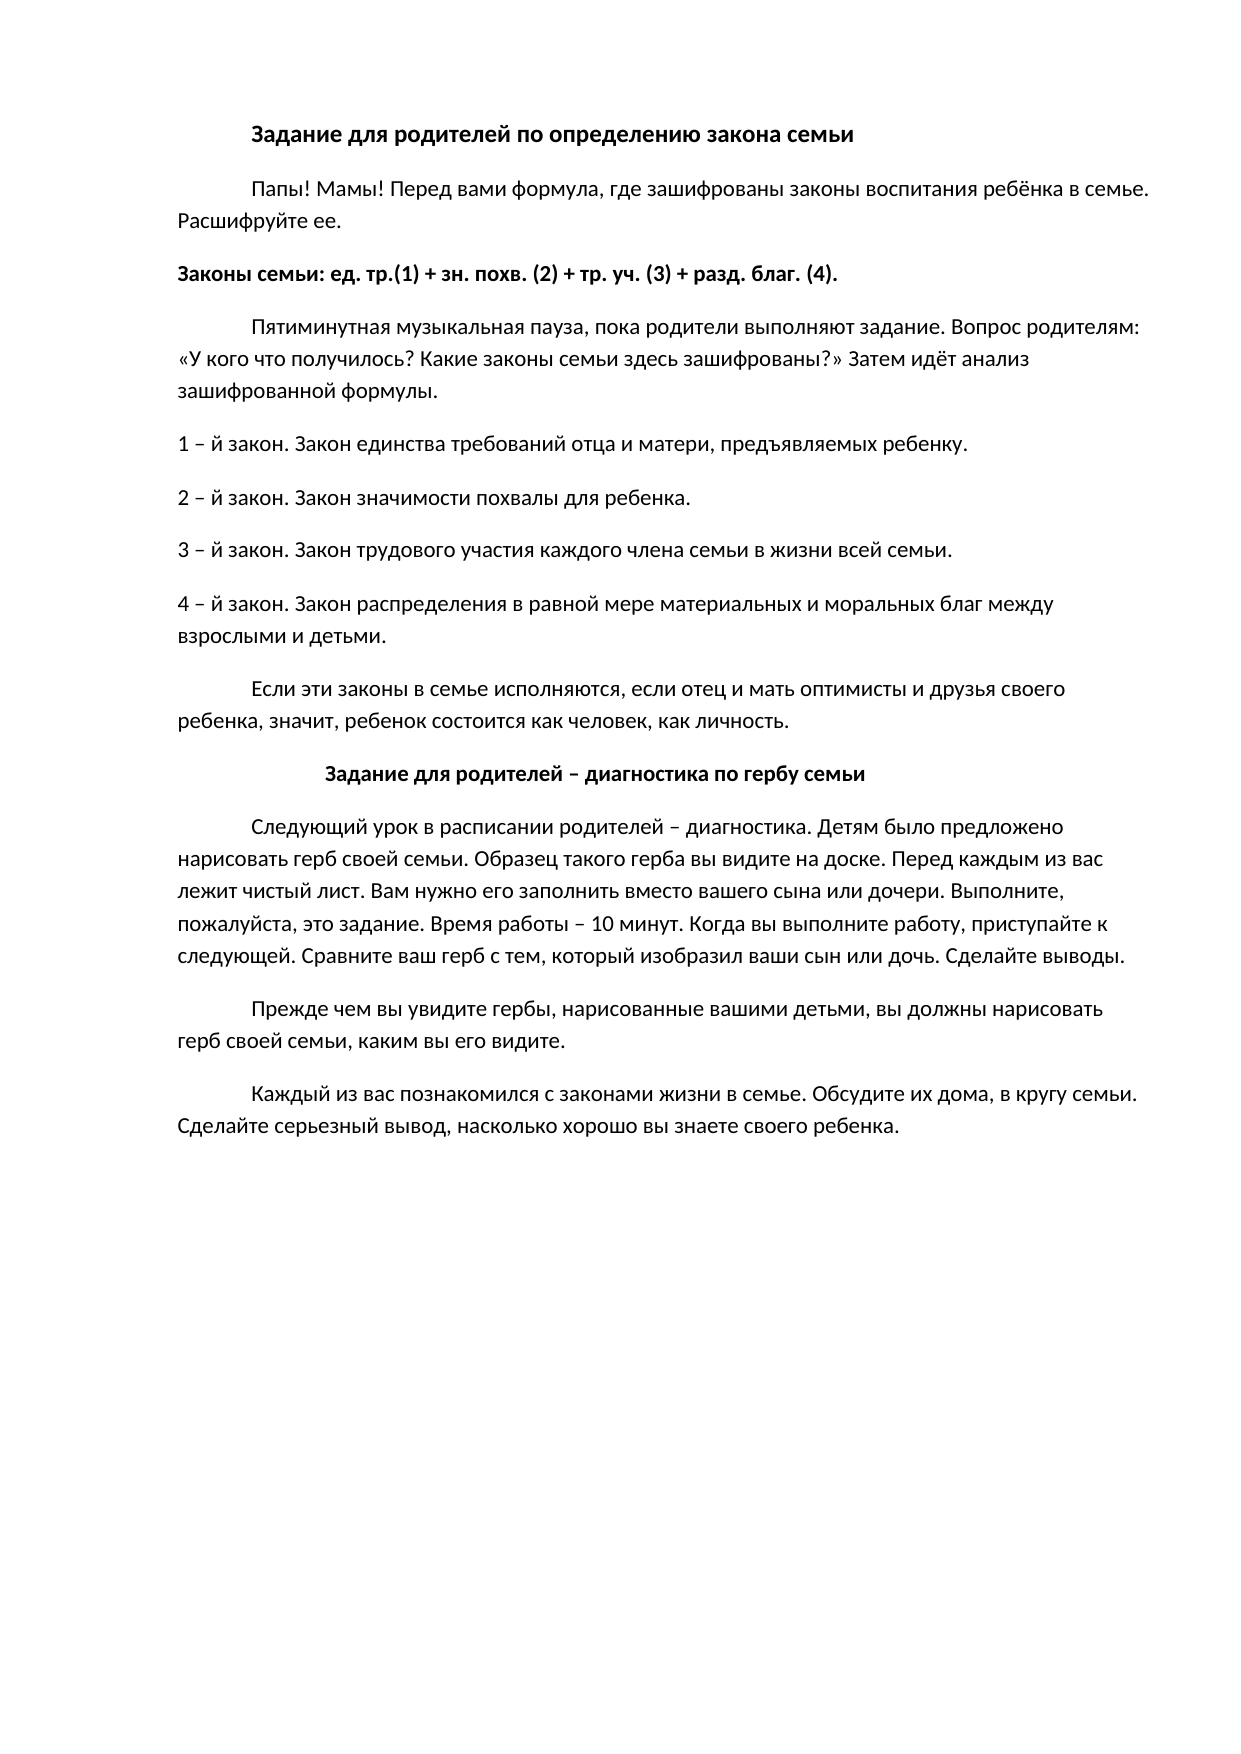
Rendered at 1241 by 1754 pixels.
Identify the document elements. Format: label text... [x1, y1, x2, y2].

text 3 – й закон. Закон трудового участия каждого члена семьи в жизни всей семьи. [177, 536, 1152, 564]
text 1 – й закон. Закон единства требований отца и матери, предъявляемых ребенку. [177, 429, 1152, 458]
text Папы! Мамы! Перед вами формула, где зашифрованы законы воспитания ребёнка в семье. Расшифруйте ее. [177, 174, 1152, 234]
text Задание для родителей по определению закона семьи [177, 118, 1152, 149]
text Каждый из вас познакомился с законами жизни в семье. Обсудите их дома, в кругу семьи. Сделайте серьезный вывод, насколько хорошо вы знаете своего ребенка. [177, 1079, 1152, 1139]
text Следующий урок в расписании родителей – диагностика. Детям было предложено нарисовать герб своей семьи. Образец такого герба вы видите на доске. Перед каждым из вас лежит чистый лист. Вам нужно его заполнить вместо вашего сына или дочери. Выполните, пожалуйста, это задание. Время работы – 10 минут. Когда вы выполните работу, приступайте к следующей. Сравните ваш герб с тем, который изобразил ваши сын или дочь. Сделайте выводы. [177, 812, 1152, 969]
text Прежде чем вы увидите гербы, нарисованные вашими детьми, вы должны нарисовать герб своей семьи, каким вы его видите. [177, 994, 1152, 1054]
text Задание для родителей – диагностика по гербу семьи [177, 759, 1152, 787]
text Пятиминутная музыкальная пауза, пока родители выполняют задание. Вопрос родителям: «У кого что получилось? Какие законы семьи здесь зашифрованы?» Затем идёт анализ зашифрованной формулы. [177, 312, 1152, 404]
text 4 – й закон. Закон распределения в равной мере материальных и моральных благ между взрослыми и детьми. [177, 589, 1152, 649]
text Если эти законы в семье исполняются, если отец и мать оптимисты и друзья своего ребенка, значит, ребенок состоится как человек, как личность. [177, 674, 1152, 734]
text 2 – й закон. Закон значимости похвалы для ребенка. [177, 483, 1152, 511]
text Законы семьи: ед. тр.(1) + зн. похв. (2) + тр. уч. (3) + разд. благ. (4). [177, 259, 1152, 287]
